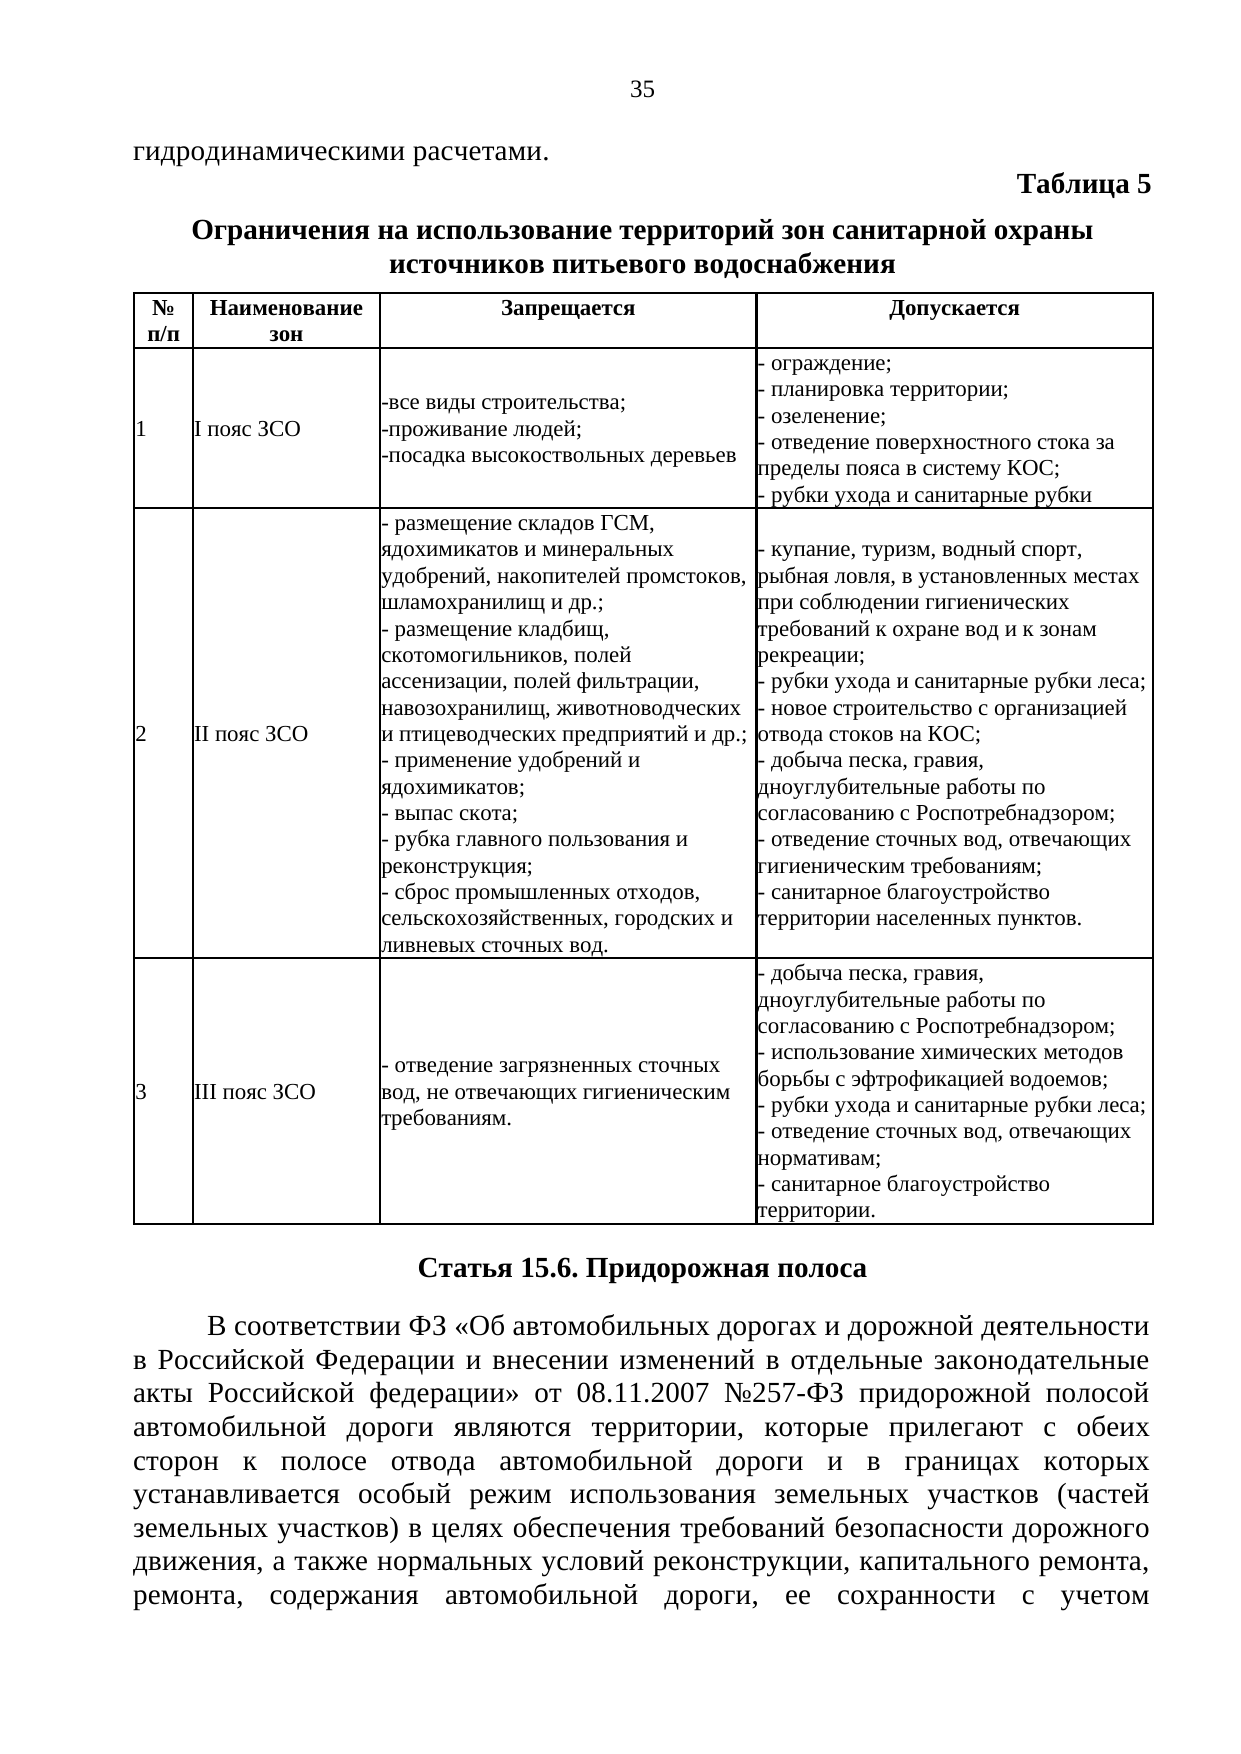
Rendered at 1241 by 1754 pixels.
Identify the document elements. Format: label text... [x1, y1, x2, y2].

table_cell -все виды строительства; -проживание людей; -посадка высокоствольных деревьев [381, 349, 755, 507]
table_cell II пояс ЗСО [194, 509, 379, 957]
subtitle Статья 15.6. Придорожная полоса [133, 1250, 1152, 1283]
table_header Запрещается [381, 294, 755, 347]
table_cell - отведение загрязненных сточных вод, не отвечающих гигиеническим требованиям. [381, 959, 755, 1223]
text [133, 133, 1152, 166]
table_cell III пояс ЗСО [194, 959, 379, 1223]
table_cell 2 [135, 509, 192, 957]
table_cell 1 [135, 349, 192, 507]
table_header Допускается [758, 294, 1152, 347]
table_cell - ограждение; - планировка территории; - озеленение; - отведение поверхностного стока за пределы пояса в систему КОС; - рубки ухода и санитарные рубки [758, 349, 1152, 507]
text Таблица 5 [133, 166, 1152, 200]
table_cell - размещение складов ГСМ, ядохимикатов и минеральных удобрений, накопителей промстоков, шламохранилищ и др.; - размещение кладбищ, скотомогильников, полей ассенизации, полей фильтрации, навозохранилищ, животноводческих и птицеводческих предприятий и др.; - применение удобрений и ядохимикатов; - выпас скота; - рубка главного пользования и реконструкция; - сброс промышленных отходов, сельскохозяйственных, городских и ливневых сточных вод. [381, 509, 755, 957]
table_header № п/п [135, 294, 192, 347]
table_cell - купание, туризм, водный спорт, рыбная ловля, в установленных местах при соблюдении гигиенических требований к охране вод и к зонам рекреации; - рубки ухода и санитарные рубки леса; - новое строительство с организацией отвода стоков на КОС; - добыча песка, гравия, дноуглубительные работы по согласованию с Роспотребнадзором; - отведение сточных вод, отвечающих гигиеническим требованиям; - санитарное благоустройство территории населенных пунктов. [758, 509, 1152, 957]
table_cell - добыча песка, гравия, дноуглубительные работы по согласованию с Роспотребнадзором; - использование химических методов борьбы с эфтрофикацией водоемов; - рубки ухода и санитарные рубки леса; - отведение сточных вод, отвечающих нормативам; - санитарное благоустройство территории. [758, 959, 1152, 1223]
table_cell 3 [135, 959, 192, 1223]
table_cell I пояс ЗСО [194, 349, 379, 507]
table_header Наименование зон [194, 294, 379, 347]
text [133, 1308, 1152, 1610]
text Ограничения на использование территорий зон санитарной охраны источников питьевого водоснабжения [133, 212, 1152, 279]
